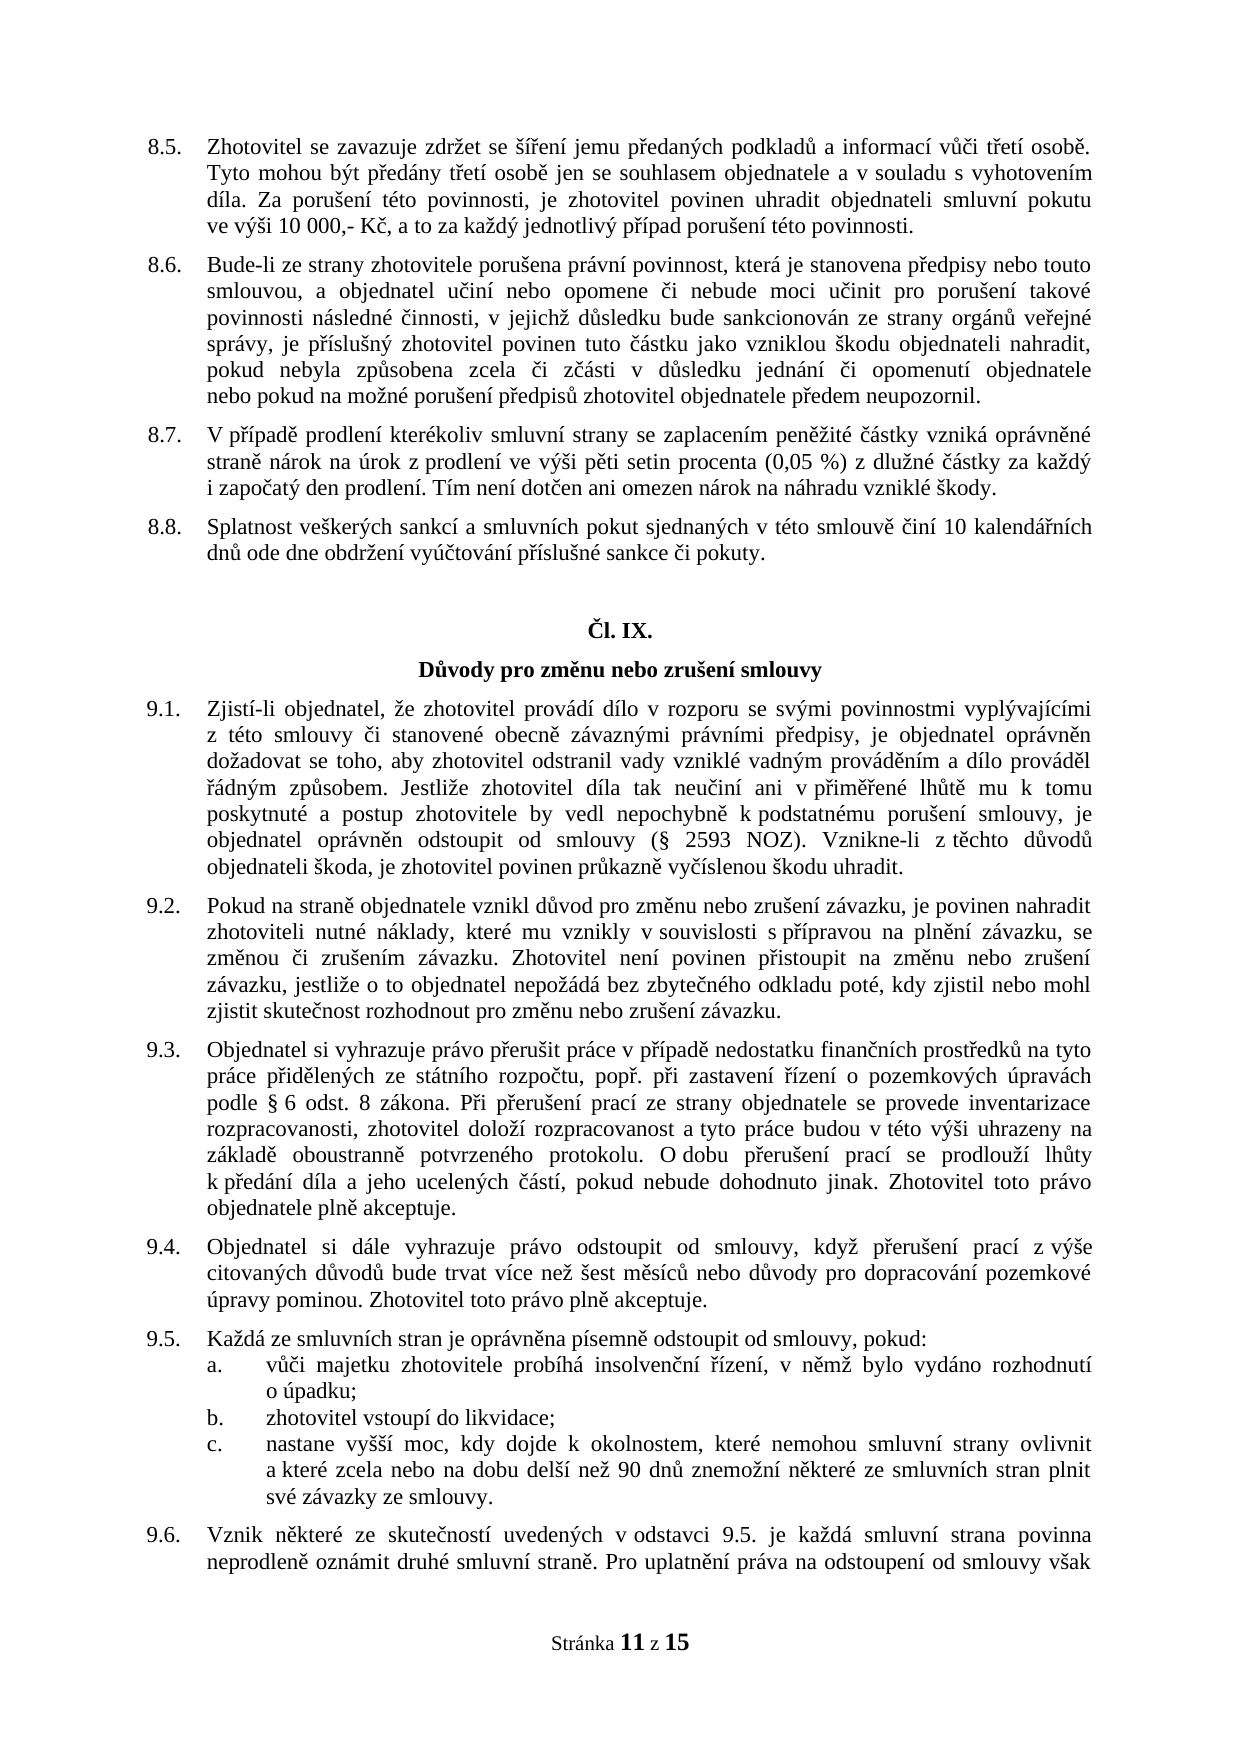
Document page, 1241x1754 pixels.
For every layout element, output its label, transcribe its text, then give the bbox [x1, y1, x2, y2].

list Objednatel si vyhrazuje právo přerušit práce v případě nedostatku finančních prostředků na tyto práce přidělených ze státního rozpočtu, popř. při zastavení řízení o pozemkových úpravách podle § 6 odst. 8 zákona. Při přerušení prací ze strany objednatele se provede inventarizace rozpracovanosti, zhotovitel doloží rozpracovanost a tyto práce budou v této výši uhrazeny na základě oboustranně potvrzeného protokolu. O dobu přerušení prací se prodlouží lhůty k předání díla a jeho ucelených částí, pokud nebude dohodnuto jinak. Zhotovitel toto právo objednatele plně akceptuje. [146, 1036, 1093, 1221]
list zhotovitel vstoupí do likvidace; [207, 1404, 1093, 1430]
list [146, 1522, 1093, 1574]
list Zhotovitel se zavazuje zdržet se šíření jemu předaných podkladů a informací vůči třetí osobě. Tyto mohou být předány třetí osobě jen se souhlasem objednatele a v souladu s vyhotovením díla. Za porušení této povinnosti, je zhotovitel povinen uhradit objednateli smluvní pokutu ve výši 10 000,- Kč, a to za každý jednotlivý případ porušení této povinnosti. [148, 133, 1093, 238]
list Pokud na straně objednatele vznikl důvod pro změnu nebo zrušení závazku, je povinen nahradit zhotoviteli nutné náklady, které mu vznikly v souvislosti s přípravou na plnění závazku, se změnou či zrušením závazku. Zhotovitel není povinen přistoupit na změnu nebo zrušení závazku, jestliže o to objednatel nepožádá bez zbytečného odkladu poté, kdy zjistil nebo mohl zjistit skutečnost rozhodnout pro změnu nebo zrušení závazku. [146, 892, 1093, 1023]
list V případě prodlení kterékoliv smluvní strany se zaplacením peněžité částky vzniká oprávněné straně nárok na úrok z prodlení ve výši pěti setin procenta (0,05 %) z dlužné částky za každý i započatý den prodlení. Tím není dotčen ani omezen nárok na náhradu vzniklé škody. [148, 421, 1093, 501]
list Splatnost veškerých sankcí a smluvních pokut sjednaných v této smlouvě činí 10 kalendářních dnů ode dne obdržení vyúčtování příslušné sankce či pokuty. [148, 513, 1093, 566]
list Každá ze smluvních stran je oprávněna písemně odstoupit od smlouvy, pokud: [146, 1324, 1093, 1351]
list nastane vyšší moc, kdy dojde k okolnostem, které nemohou smluvní strany ovlivnit a které zcela nebo na dobu delší než 90 dnů znemožní některé ze smluvních stran plnit své závazky ze smlouvy. [207, 1430, 1093, 1509]
list vůči majetku zhotovitele probíhá insolvenční řízení, v němž bylo vydáno rozhodnutí o úpadku; [207, 1351, 1093, 1404]
text Důvody pro změnu nebo zrušení smlouvy [148, 656, 1093, 682]
list Bude-li ze strany zhotovitele porušena právní povinnost, která je stanovena předpisy nebo touto smlouvou, a objednatel učiní nebo opomene či nebude moci učinit pro porušení takové povinnosti následné činnosti, v jejichž důsledku bude sankcionován ze strany orgánů veřejné správy, je příslušný zhotovitel povinen tuto částku jako vzniklou škodu objednateli nahradit, pokud nebyla způsobena zcela či zčásti v důsledku jednání či opomenutí objednatele nebo pokud na možné porušení předpisů zhotovitel objednatele předem neupozornil. [148, 251, 1093, 409]
list Objednatel si dále vyhrazuje právo odstoupit od smlouvy, když přerušení prací z výše citovaných důvodů bude trvat více než šest měsíců nebo důvody pro dopracování pozemkové úpravy pominou. Zhotovitel toto právo plně akceptuje. [146, 1233, 1093, 1312]
text Čl. IX. [148, 617, 1093, 643]
list Zjistí-li objednatel, že zhotovitel provádí dílo v rozporu se svými povinnostmi vyplývajícími z této smlouvy či stanovené obecně závaznými právními předpisy, je objednatel oprávněn dožadovat se toho, aby zhotovitel odstranil vady vzniklé vadným prováděním a dílo prováděl řádným způsobem. Jestliže zhotovitel díla tak neučiní ani v přiměřené lhůtě mu k tomu poskytnuté a postup zhotovitele by vedl nepochybně k podstatnému porušení smlouvy, je objednatel oprávněn odstoupit od smlouvy (§ 2593 NOZ). Vznikne-li z těchto důvodů objednateli škoda, je zhotovitel povinen průkazně vyčíslenou škodu uhradit. [146, 695, 1093, 879]
